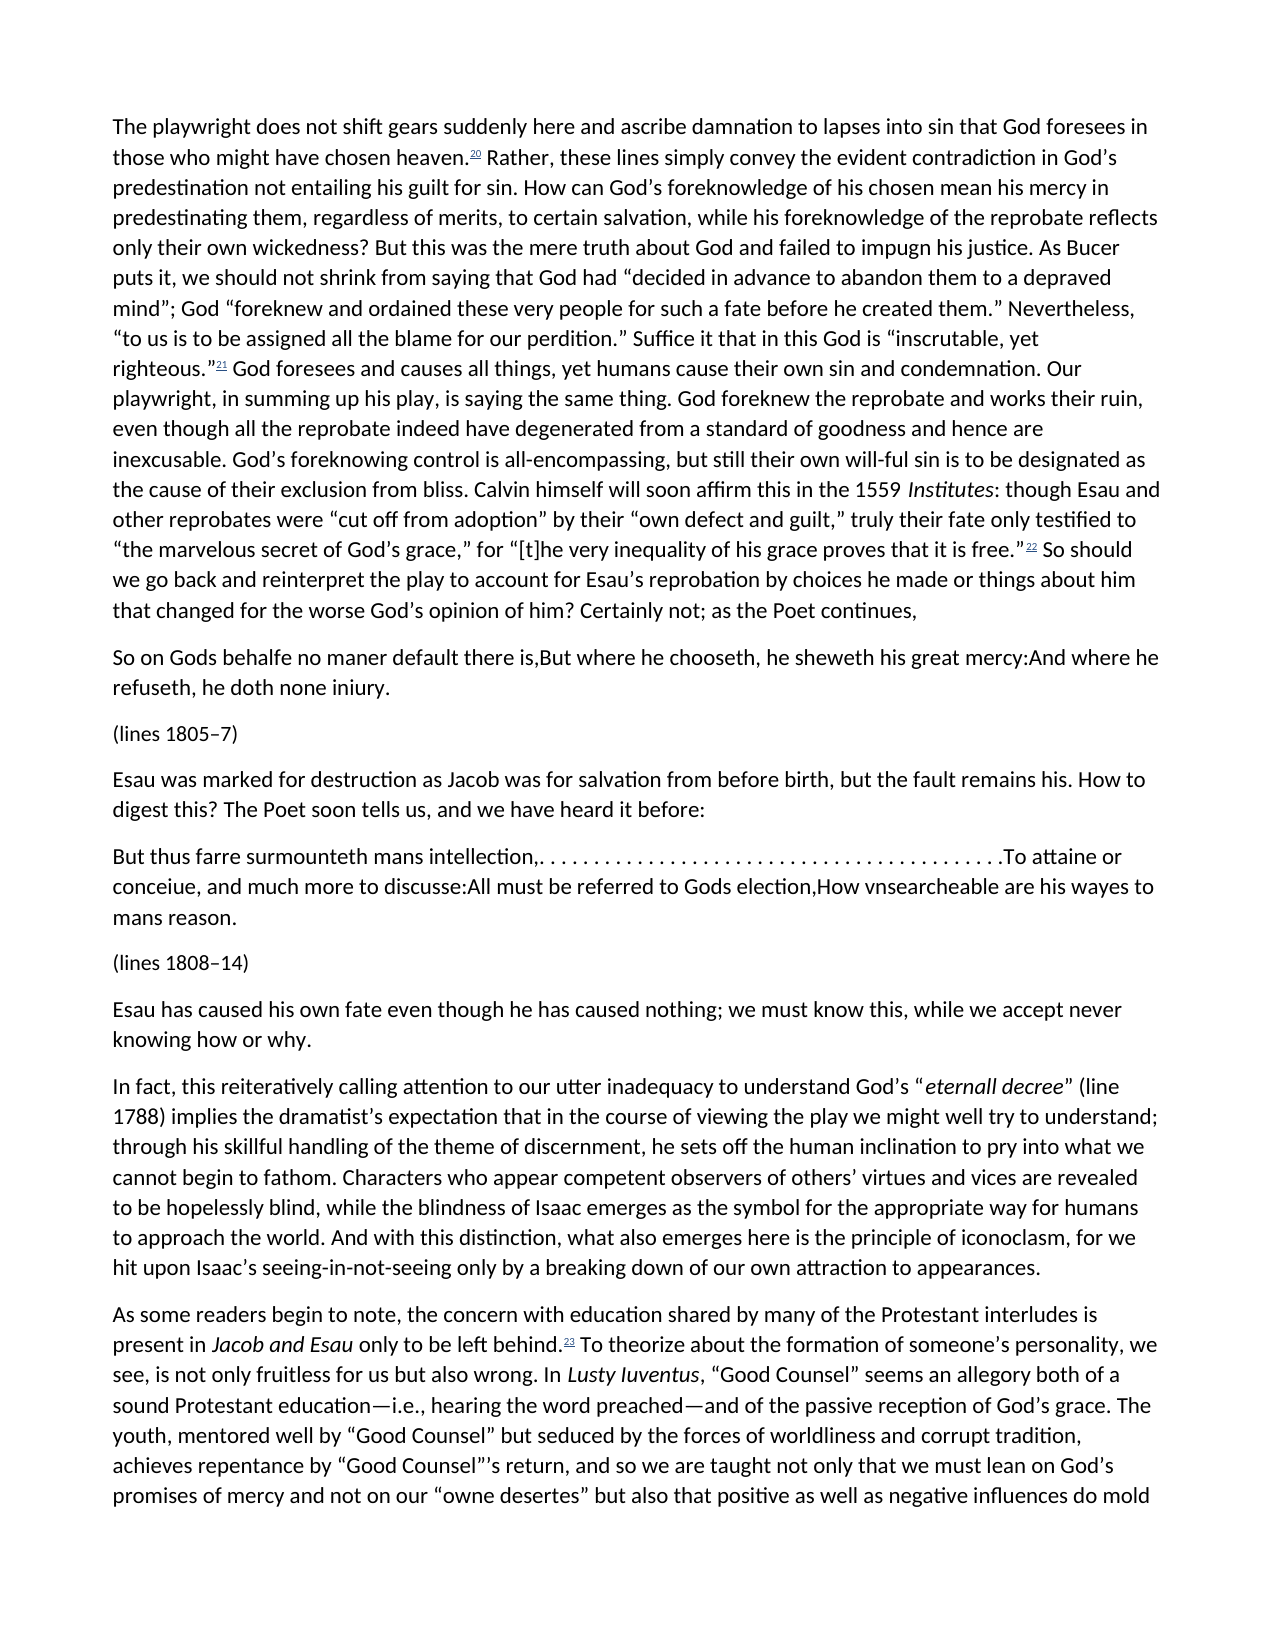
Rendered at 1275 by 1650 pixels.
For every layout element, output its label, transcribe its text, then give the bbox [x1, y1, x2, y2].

text The playwright does not shift gears suddenly here and ascribe damnation to lapses into sin that God foresees in those who might have chosen heaven.20 Rather, these lines simply convey the evident contradiction in God’s predestination not entailing his guilt for sin. How can God’s foreknowledge of his chosen mean his mercy in predestinating them, regardless of merits, to certain salvation, while his foreknowledge of the reprobate reflects only their own wickedness? But this was the mere truth about God and failed to impugn his justice. As Bucer puts it, we should not shrink from saying that God had “decided in advance to abandon them to a depraved mind”; God “foreknew and ordained these very people for such a fate before he created them.” Nevertheless, “to us is to be assigned all the blame for our perdition.” Suffice it that in this God is “inscrutable, yet righteous.”21 God foresees and causes all things, yet humans cause their own sin and condemnation. Our playwright, in summing up his play, is saying the same thing. God foreknew the reprobate and works their ruin, even though all the reprobate indeed have degenerated from a standard of goodness and hence are inexcusable. God’s foreknowing control is all-encompassing, but still their own will-ful sin is to be designated as the cause of their exclusion from bliss. Calvin himself will soon affirm this in the 1559 Institutes: though Esau and other reprobates were “cut off from adoption” by their “own defect and guilt,” truly their fate only testified to “the marvelous secret of God’s grace,” for “[t]he very inequality of his grace proves that it is free.”22 So should we go back and reinterpret the play to account for Esau’s reprobation by choices he made or things about him that changed for the worse God’s opinion of him? Certainly not; as the Poet continues, [112, 112, 1162, 624]
text (lines 1805–7) [112, 720, 1162, 746]
text Esau was marked for destruction as Jacob was for salvation from before birth, but the fault remains his. How to digest this? The Poet soon tells us, and we have heard it before: [112, 765, 1162, 823]
text In fact, this reiteratively calling attention to our utter inadequacy to understand God’s “eternall decree” (line 1788) implies the dramatist’s expectation that in the course of viewing the play we might well try to understand; through his skillful handling of the theme of discernment, he sets off the human inclination to pry into what we cannot begin to fathom. Characters who appear competent observers of others’ virtues and vices are revealed to be hopelessly blind, while the blindness of Isaac emerges as the symbol for the appropriate way for humans to approach the world. And with this distinction, what also emerges here is the principle of iconoclasm, for we hit upon Isaac’s seeing-in-not-seeing only by a breaking down of our own attraction to appearances. [112, 1072, 1162, 1281]
text (lines 1808–14) [112, 949, 1162, 976]
text So on Gods behalfe no maner default there is,But where he chooseth, he sheweth his great mercy:And where he refuseth, he doth none iniury. [112, 643, 1162, 701]
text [112, 1300, 1162, 1509]
text Esau has caused his own fate even though he has caused nothing; we must know this, while we accept never knowing how or why. [112, 995, 1162, 1053]
text But thus farre surmounteth mans intellection,. . . . . . . . . . . . . . . . . . . . . . . . . . . . . . . . . . . . . . . . . . .To attaine or conceiue, and much more to discusse:All must be referred to Gods election,How vnsearcheable are his wayes to mans reason. [112, 842, 1162, 931]
